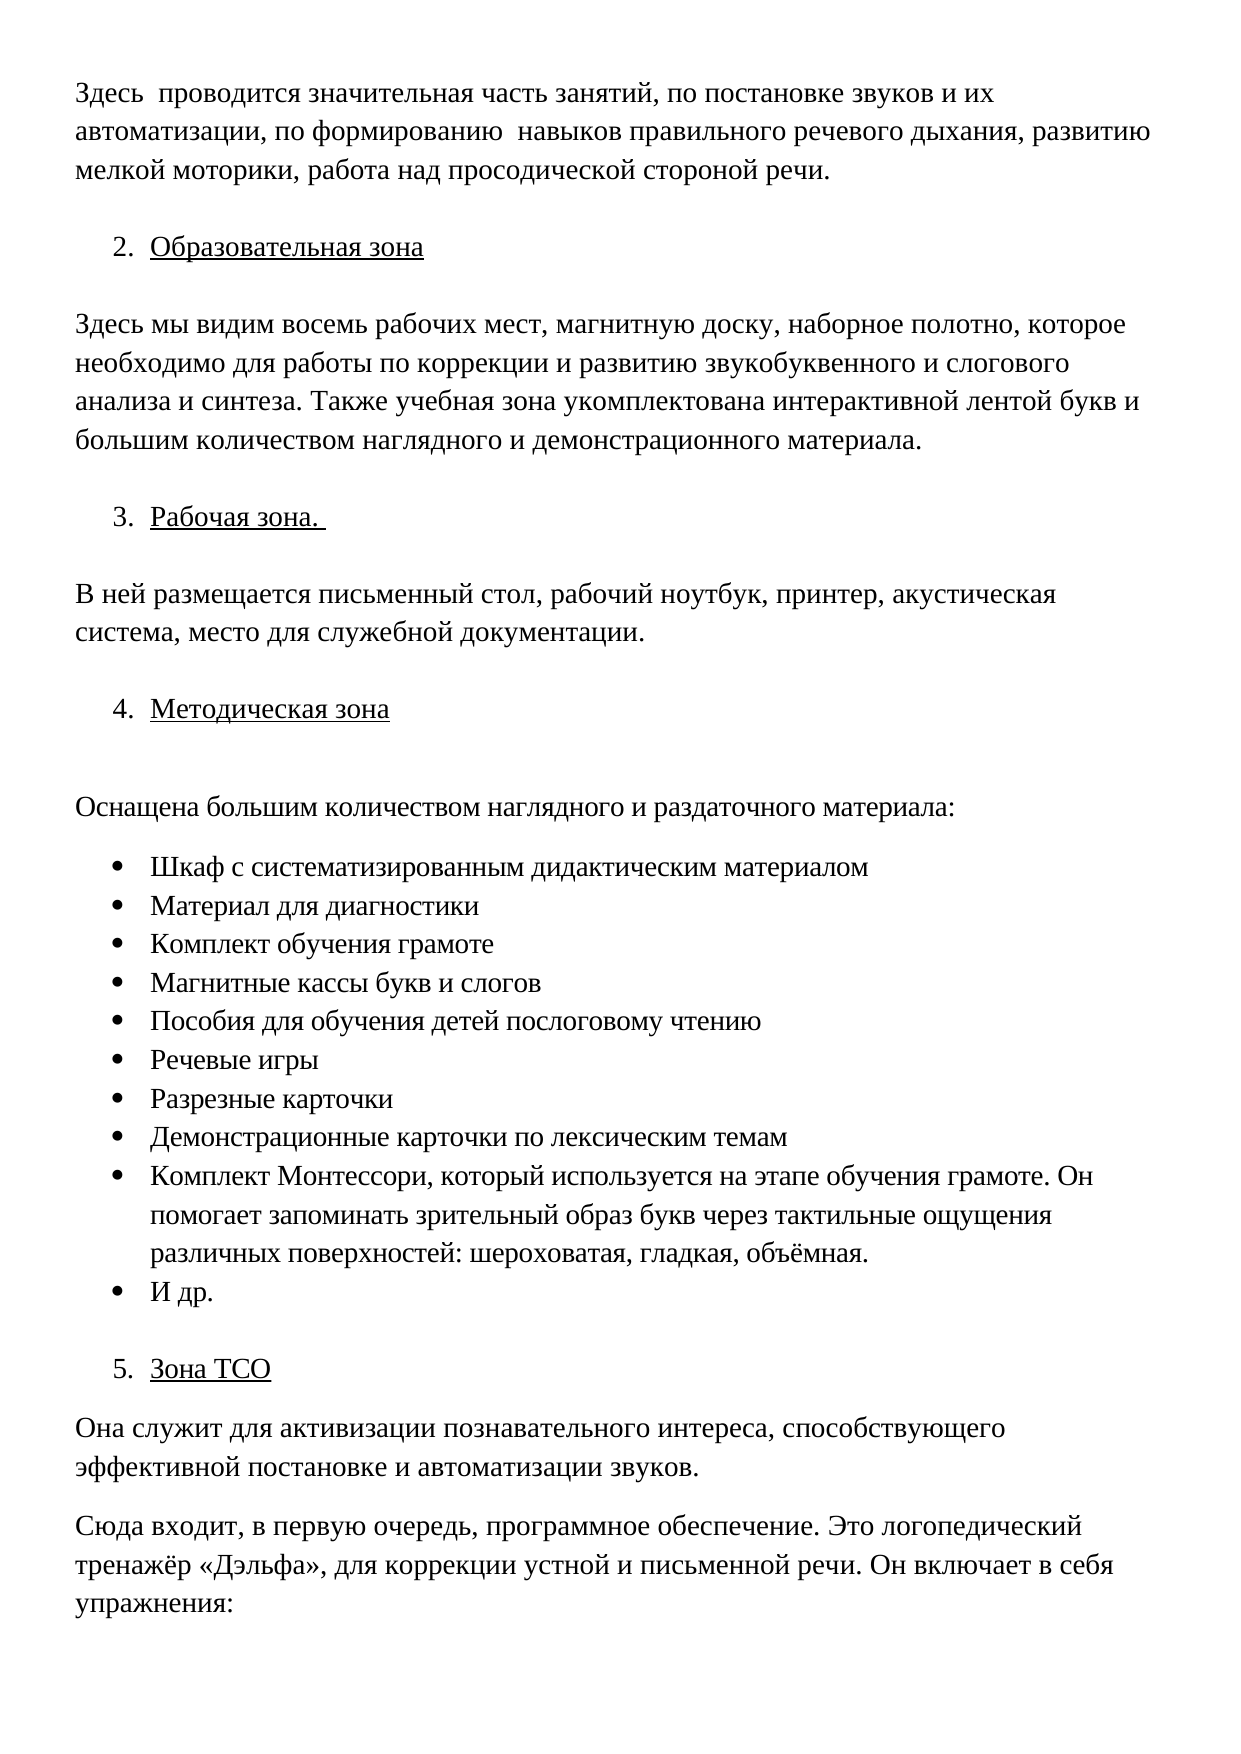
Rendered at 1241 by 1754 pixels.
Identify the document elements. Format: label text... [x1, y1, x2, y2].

list Демонстрационные карточки по лексическим темам [112, 1119, 1165, 1153]
list Речевые игры [112, 1042, 1165, 1076]
list Комплект обучения грамоте [112, 926, 1165, 960]
list Комплект Монтессори, который используется на этапе обучения грамоте. Он помогает запоминать зрительный образ букв через тактильные ощущения различных поверхностей: шероховатая, гладкая, объёмная. [112, 1158, 1165, 1269]
list Методическая зона [112, 692, 1165, 725]
text Она служит для активизации познавательного интереса, способствующего эффективной постановке и автоматизации звуков. [75, 1410, 1165, 1482]
list Материал для диагностики [112, 888, 1165, 921]
list Рабочая зона. [112, 499, 1165, 532]
list Разрезные карточки [112, 1081, 1165, 1114]
list Образовательная зона [112, 229, 1165, 263]
text Оснащена большим количеством наглядного и раздаточного материала: [75, 789, 1165, 823]
list Магнитные кассы букв и слогов [112, 965, 1165, 998]
text Сюда входит, в первую очередь, программное обеспечение. Это логопедический тренажёр «Дэльфа», для коррекции устной и письменной речи. Он включает в себя упражнения: [75, 1508, 1165, 1619]
list Зона ТСО [112, 1351, 1165, 1384]
text В ней размещается письменный стол, рабочий ноутбук, принтер, акустическая система, место для служебной документации. [75, 576, 1165, 648]
text Здесь проводится значительная часть занятий, по постановке звуков и их автоматизации, по формированию навыков правильного речевого дыхания, развитию мелкой моторики, работа над просодической стороной речи. [75, 75, 1165, 186]
list Шкаф с систематизированным дидактическим материалом [112, 849, 1165, 883]
text Здесь мы видим восемь рабочих мест, магнитную доску, наборное полотно, которое необходимо для работы по коррекции и развитию звукобуквенного и слогового анализа и синтеза. Также учебная зона укомплектована интерактивной лентой букв и большим количеством наглядного и демонстрационного материала. [75, 306, 1165, 455]
list И др. [112, 1274, 1165, 1307]
list Пособия для обучения детей послоговому чтению [112, 1003, 1165, 1037]
